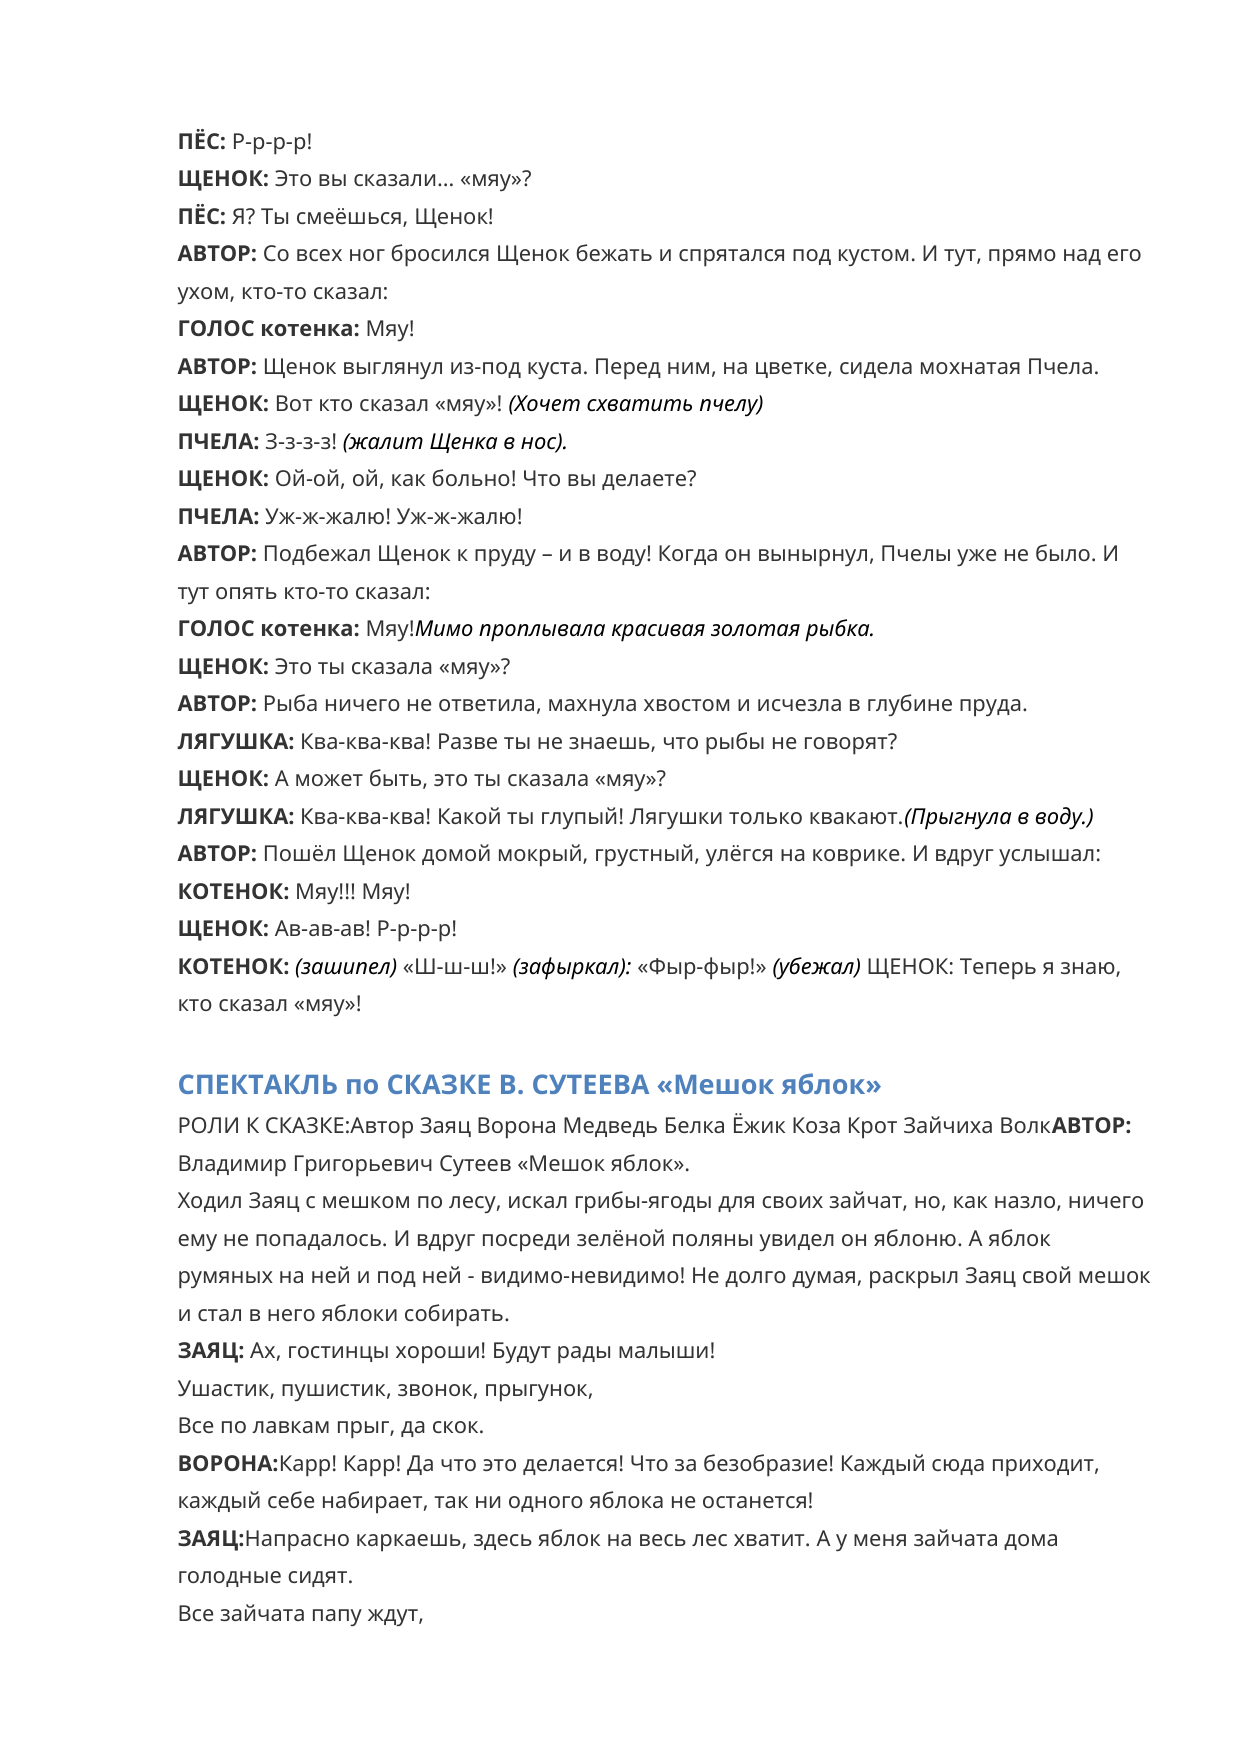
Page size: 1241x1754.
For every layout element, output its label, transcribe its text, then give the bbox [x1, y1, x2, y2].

subtitle СПЕКТАКЛЬ по СКАЗКЕ В. СУТЕЕВА «Мешок яблок» [177, 1065, 1152, 1102]
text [177, 118, 1152, 1018]
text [177, 1102, 1152, 1627]
